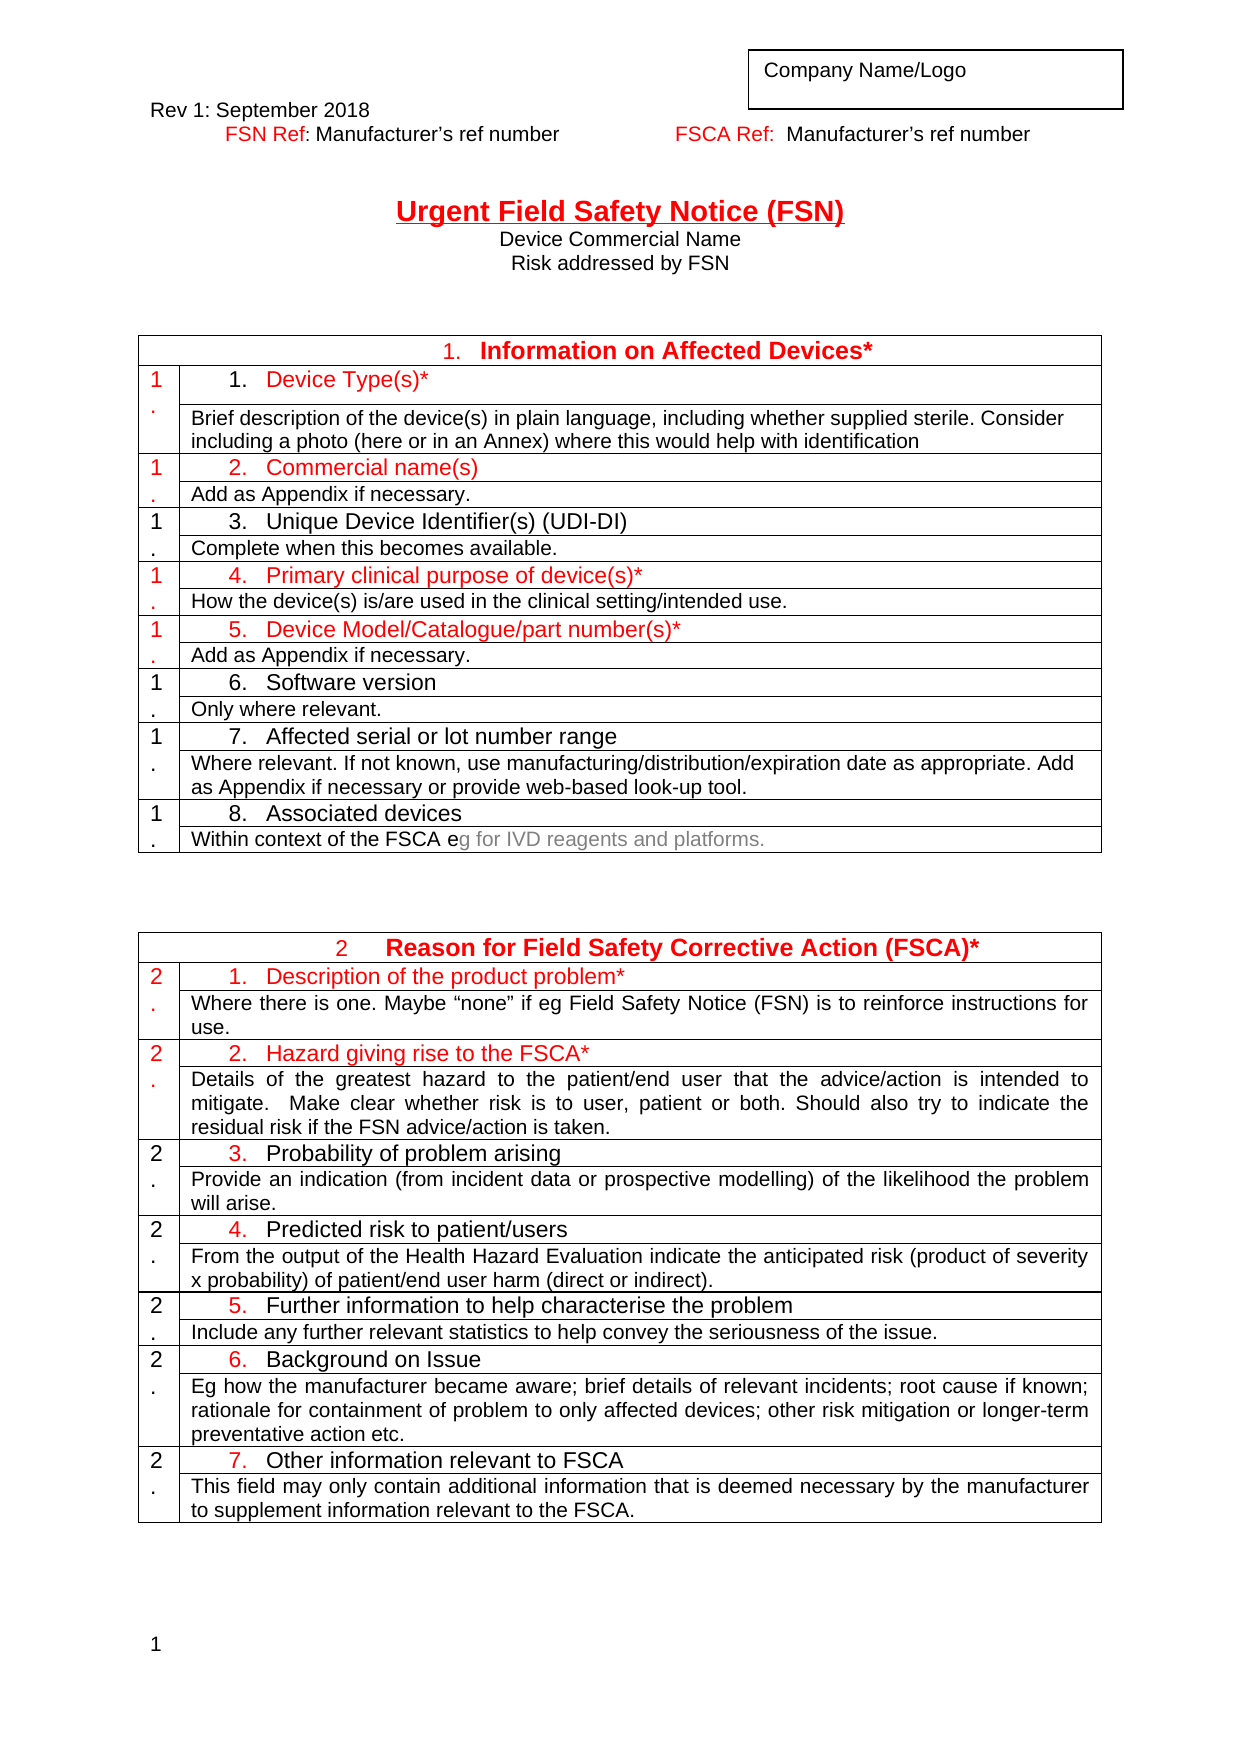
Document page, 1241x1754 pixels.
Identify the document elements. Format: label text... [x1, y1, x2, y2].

table_cell Within context of the FSCA eg for IVD reagents and platforms. [180, 827, 1101, 852]
table_cell 1. [139, 508, 179, 561]
table_cell 1. [139, 800, 179, 852]
table_cell Affected serial or lot number range [180, 723, 1101, 749]
table_cell Device Type(s)* [180, 366, 1101, 404]
table_cell Probability of problem arising [180, 1140, 1101, 1166]
table_cell [180, 405, 1101, 453]
table_cell 2. [139, 963, 179, 1038]
table_cell 1. [139, 669, 179, 722]
table_cell 2. [139, 1293, 179, 1345]
table_cell Hazard giving rise to the FSCA* [180, 1040, 1101, 1066]
text Urgent Field Safety Notice (FSN) [150, 193, 1090, 227]
table_cell 2. [139, 1346, 179, 1446]
table_cell Primary clinical purpose of device(s)* [180, 562, 1101, 588]
table_cell Unique Device Identifier(s) (UDI-DI) [180, 508, 1101, 534]
table_cell Associated devices [180, 800, 1101, 826]
table_cell Device Model/Catalogue/part number(s)* [180, 616, 1101, 642]
table_cell 1. [139, 723, 179, 798]
table_cell Further information to help characterise the problem [180, 1293, 1101, 1319]
table_header Information on Affected Devices* [139, 336, 1101, 365]
table_cell Predicted risk to patient/users [180, 1216, 1101, 1242]
table_cell 1. [139, 616, 179, 668]
table_cell Software version [180, 669, 1101, 696]
table_cell 1. [139, 562, 179, 614]
table_cell 1. [139, 366, 179, 453]
table_cell Description of the product problem* [180, 963, 1101, 989]
table_cell Background on Issue [180, 1346, 1101, 1373]
table_cell 2. [139, 1040, 179, 1139]
table_cell Other information relevant to FSCA [180, 1447, 1101, 1473]
table_cell [180, 991, 1101, 1038]
table_header Reason for Field Safety Corrective Action (FSCA)* [139, 933, 1101, 962]
table_cell Commercial name(s) [180, 454, 1101, 481]
table_cell 2. [139, 1216, 179, 1291]
table_cell 2. [139, 1447, 179, 1522]
table_cell 1. [139, 454, 179, 507]
table_cell 2. [139, 1140, 179, 1215]
